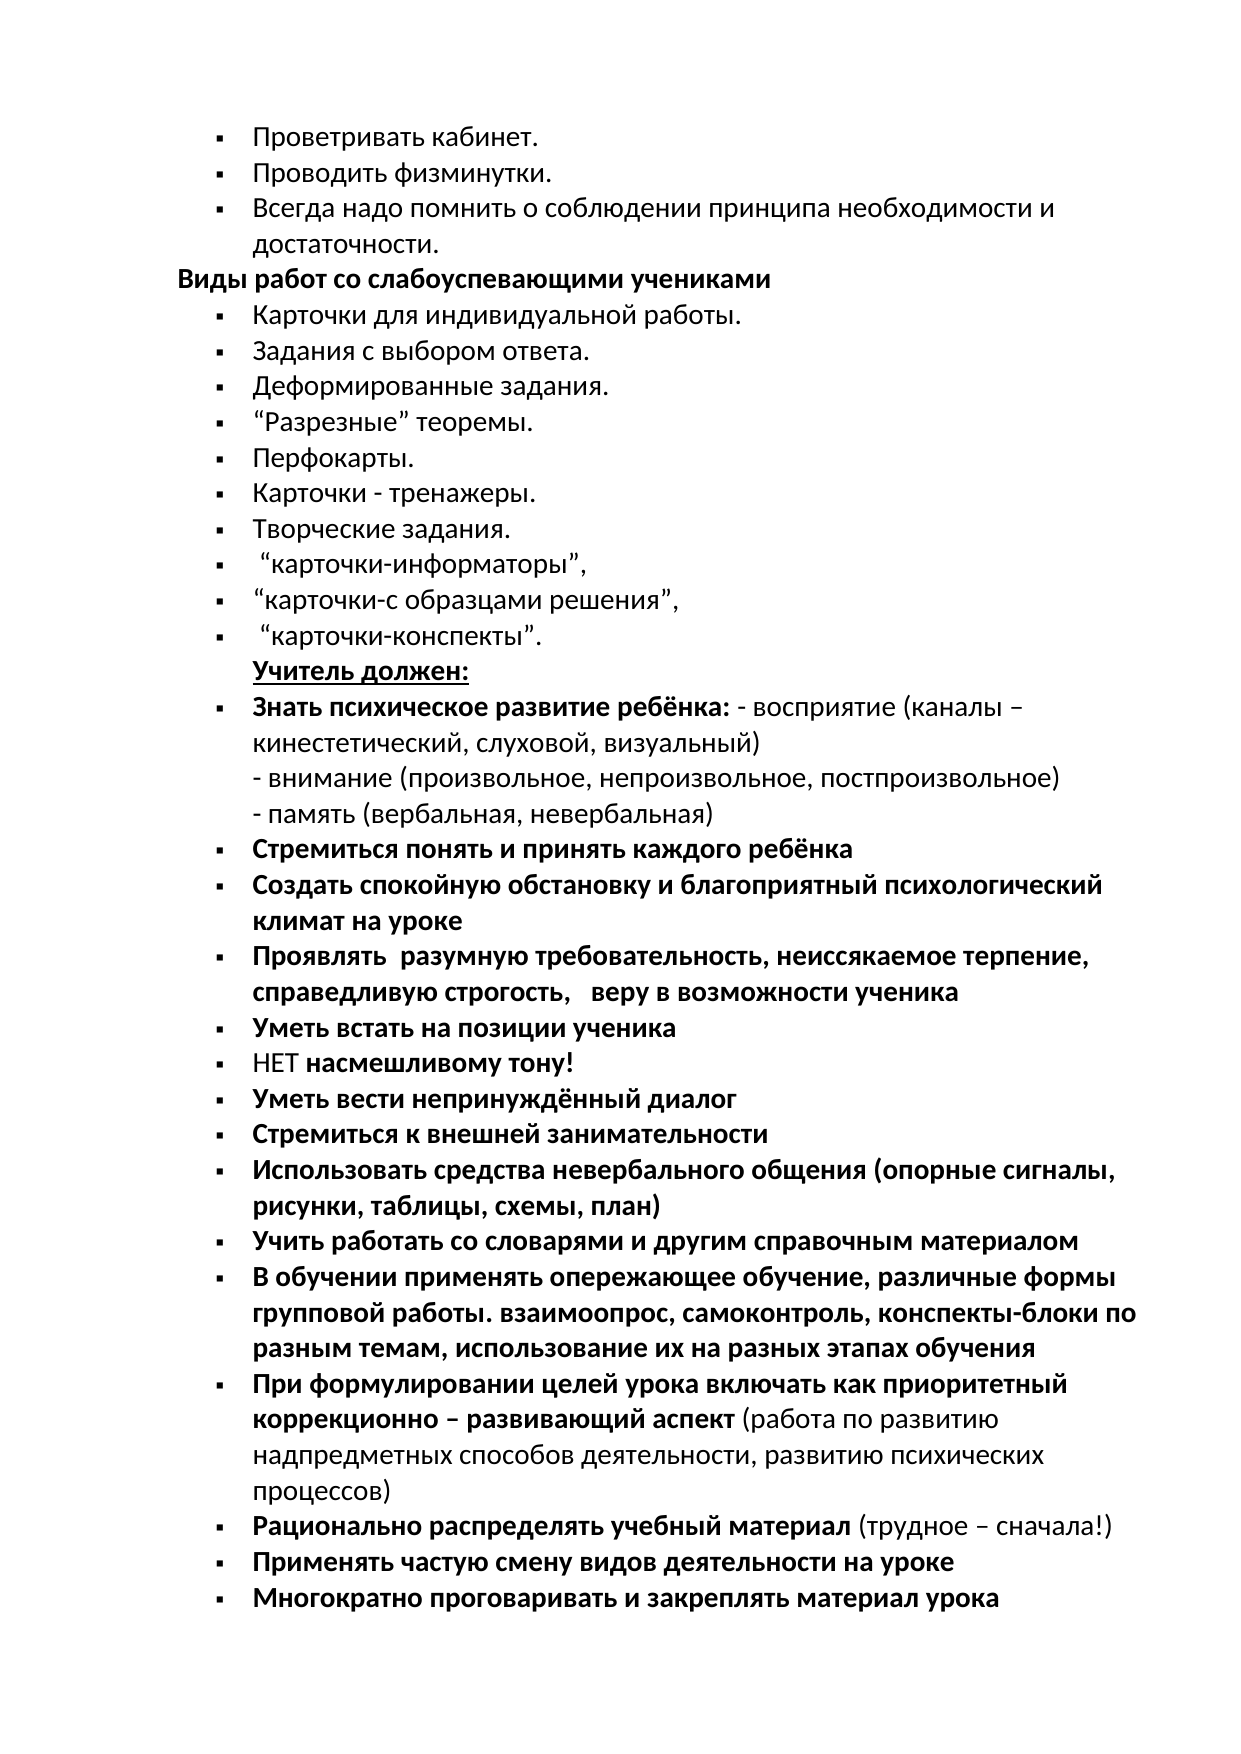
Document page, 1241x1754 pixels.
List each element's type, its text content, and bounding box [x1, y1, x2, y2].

list Проявлять разумную требовательность, неиссякаемое терпение, справедливую строгость, веру в возможности ученика [215, 937, 1152, 1009]
list Карточки для индивидуальной работы. [215, 296, 1152, 332]
list Проводить физминутки. [215, 154, 1152, 189]
list При формулировании целей урока включать как приоритетный коррекционно – развивающий аспект (работа по развитию надпредметных способов деятельности, развитию психических процессов) [215, 1365, 1152, 1507]
list “карточки-информаторы”, [215, 546, 1152, 581]
list Рационально распределять учебный материал (трудное – сначала!) [215, 1507, 1152, 1543]
list Уметь вести непринуждённый диалог [215, 1080, 1152, 1116]
list Многократно проговаривать и закреплять материал урока [215, 1579, 1152, 1614]
list Создать спокойную обстановку и благоприятный психологический климат на уроке [215, 866, 1152, 937]
list Учить работать со словарями и другим справочным материалом [215, 1222, 1152, 1258]
list Стремиться понять и принять каждого ребёнка [215, 831, 1152, 866]
list Перфокарты. [215, 439, 1152, 474]
list Проветривать кабинет. [215, 118, 1152, 154]
list Использовать средства невербального общения (опорные сигналы, рисунки, таблицы, схемы, план) [215, 1151, 1152, 1222]
list Всегда надо помнить о соблюдении принципа необходимости и достаточности. [215, 189, 1152, 261]
list Знать психическое развитие ребёнка: - восприятие (каналы – кинестетический, слуховой, визуальный) - внимание (произвольное, непроизвольное, постпроизвольное) - память (вербальная, невербальная) [215, 688, 1152, 831]
list “карточки-конспекты”. Учитель должен: [215, 617, 1152, 688]
list В обучении применять опережающее обучение, различные формы групповой работы. взаимоопрос, самоконтроль, конспекты-блоки по разным темам, использование их на разных этапах обучения [215, 1258, 1152, 1365]
list Карточки - тренажеры. [215, 474, 1152, 510]
list НЕТ насмешливому тону! [215, 1044, 1152, 1080]
list Стремиться к внешней занимательности [215, 1116, 1152, 1151]
list “карточки-с образцами решения”, [215, 581, 1152, 617]
list “Разрезные” теоремы. [215, 403, 1152, 439]
list Деформированные задания. [215, 367, 1152, 403]
list Уметь встать на позиции ученика [215, 1009, 1152, 1044]
list Задания с выбором ответа. [215, 332, 1152, 367]
list Творческие задания. [215, 510, 1152, 546]
text Виды работ со слабоуспевающими учениками [177, 261, 1152, 296]
list Применять частую смену видов деятельности на уроке [215, 1543, 1152, 1579]
